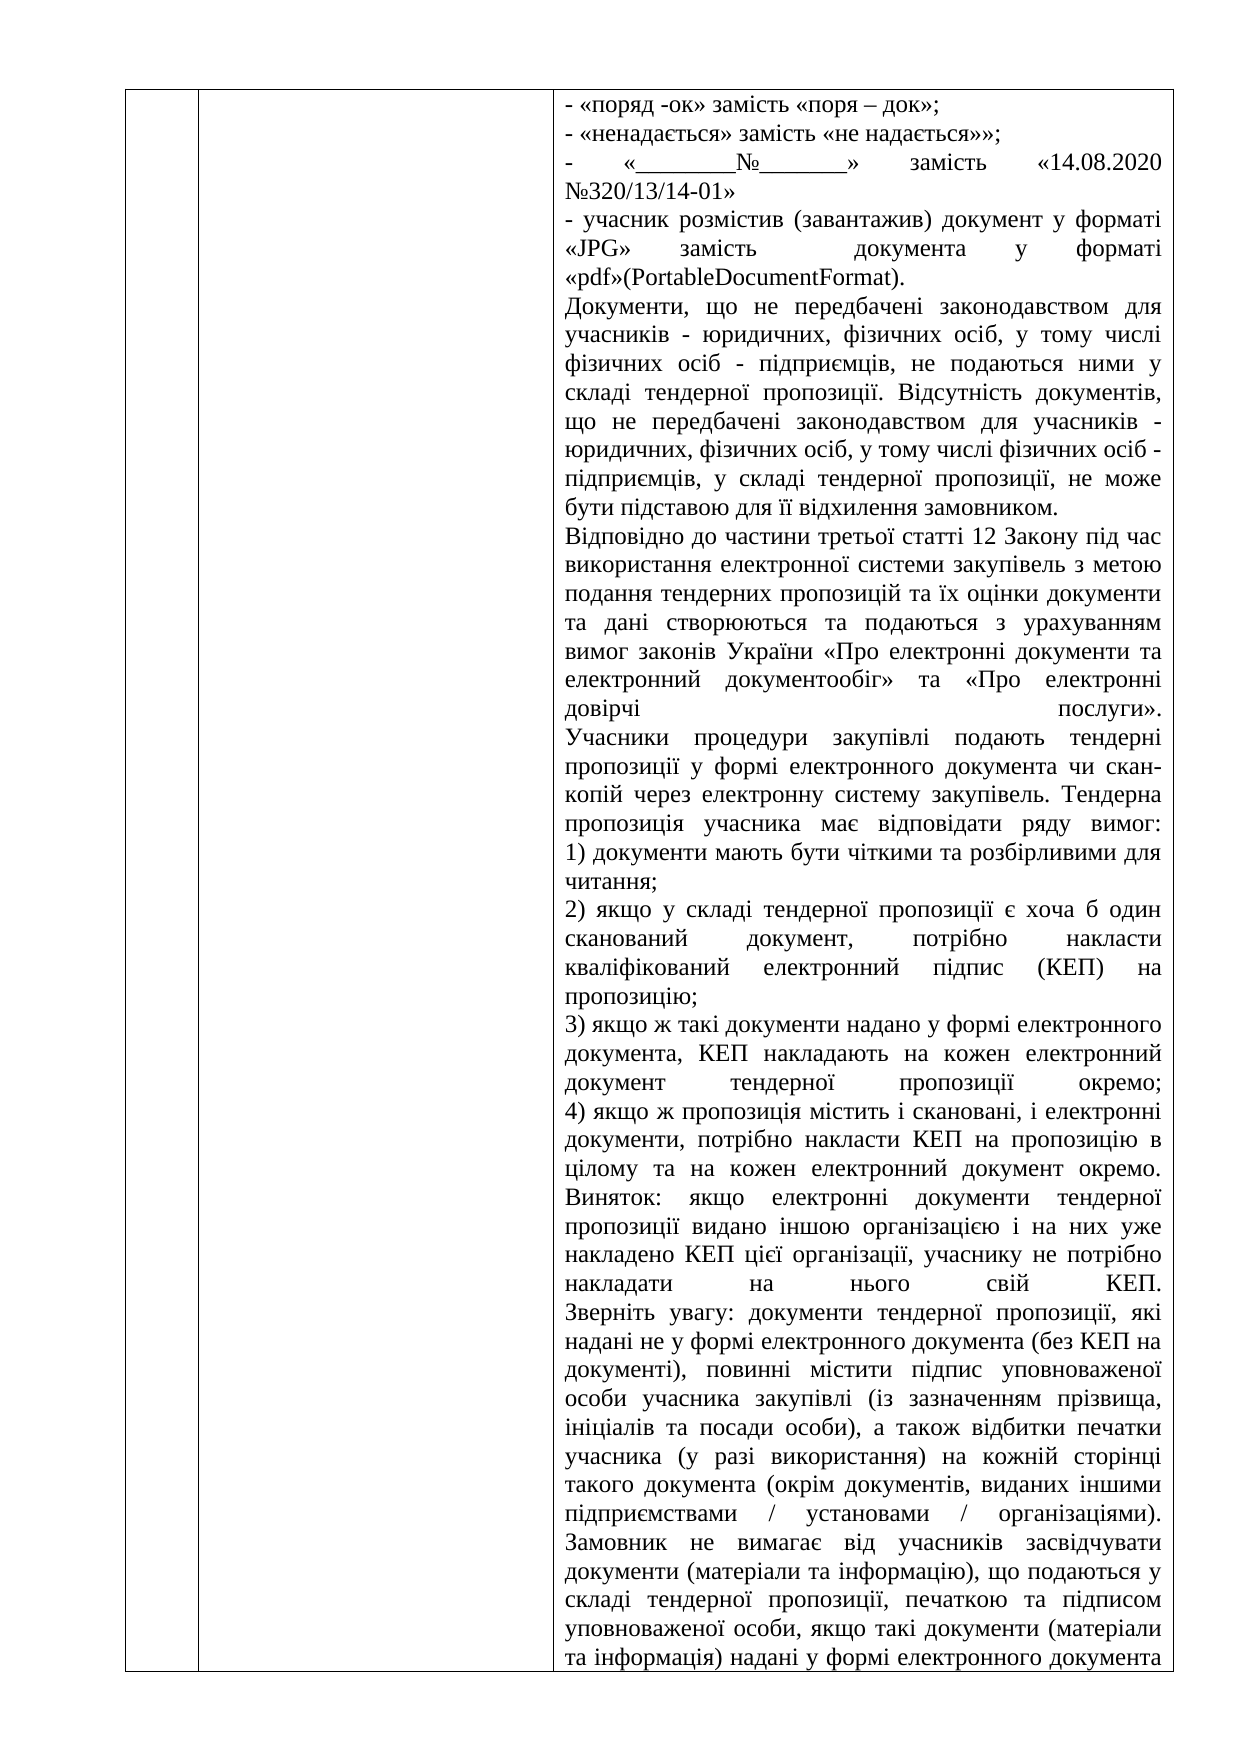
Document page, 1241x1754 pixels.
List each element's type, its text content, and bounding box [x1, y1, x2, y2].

table_cell 1 [126, 90, 198, 1671]
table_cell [554, 90, 1173, 1671]
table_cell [199, 90, 553, 1671]
